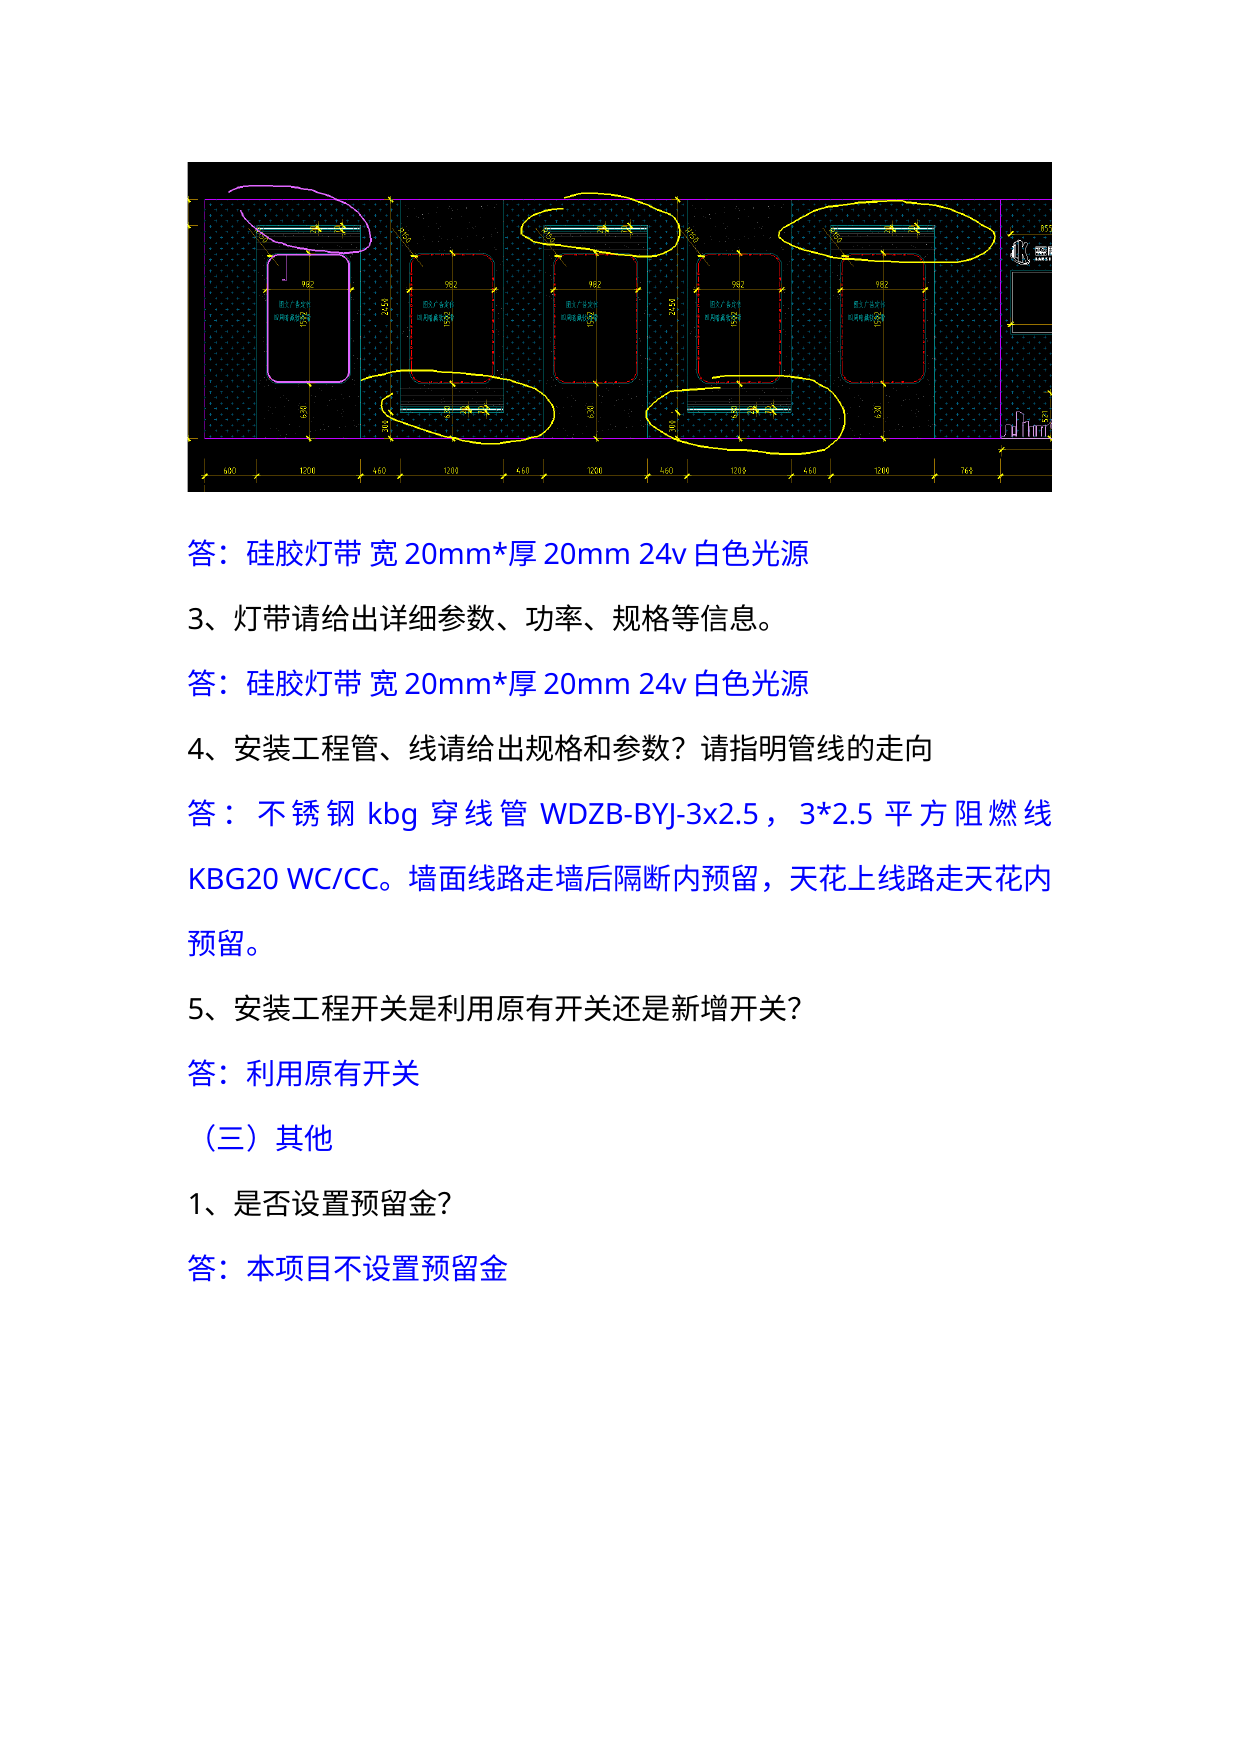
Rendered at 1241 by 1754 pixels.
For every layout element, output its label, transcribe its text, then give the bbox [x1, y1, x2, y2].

list 答：利用原有开关 [187, 1039, 1053, 1104]
list 答：本项目不设置预留金 [187, 1234, 1053, 1299]
text 答：硅胶灯带 宽20mm*厚20mm 24v白色光源 [187, 519, 1053, 584]
list 4、安装工程管、线请给出规格和参数？请指明管线的走向 [187, 714, 1053, 779]
list （三）其他 [187, 1104, 1053, 1169]
list 3、灯带请给出详细参数、功率、规格等信息。 [187, 584, 1053, 649]
list 5、安装工程开关是利用原有开关还是新增开关？ [187, 974, 1053, 1039]
picture [187, 162, 1052, 492]
text 答：不锈钢kbg穿线管WDZB-BYJ-3x2.5，3*2.5平方阻燃线 KBG20 WC/CC。墙面线路走墙后隔断内预留，天花上线路走天花内预留。 [187, 779, 1053, 974]
text 答：硅胶灯带 宽20mm*厚20mm 24v白色光源 [187, 649, 1053, 714]
list 1、是否设置预留金？ [187, 1169, 1053, 1234]
